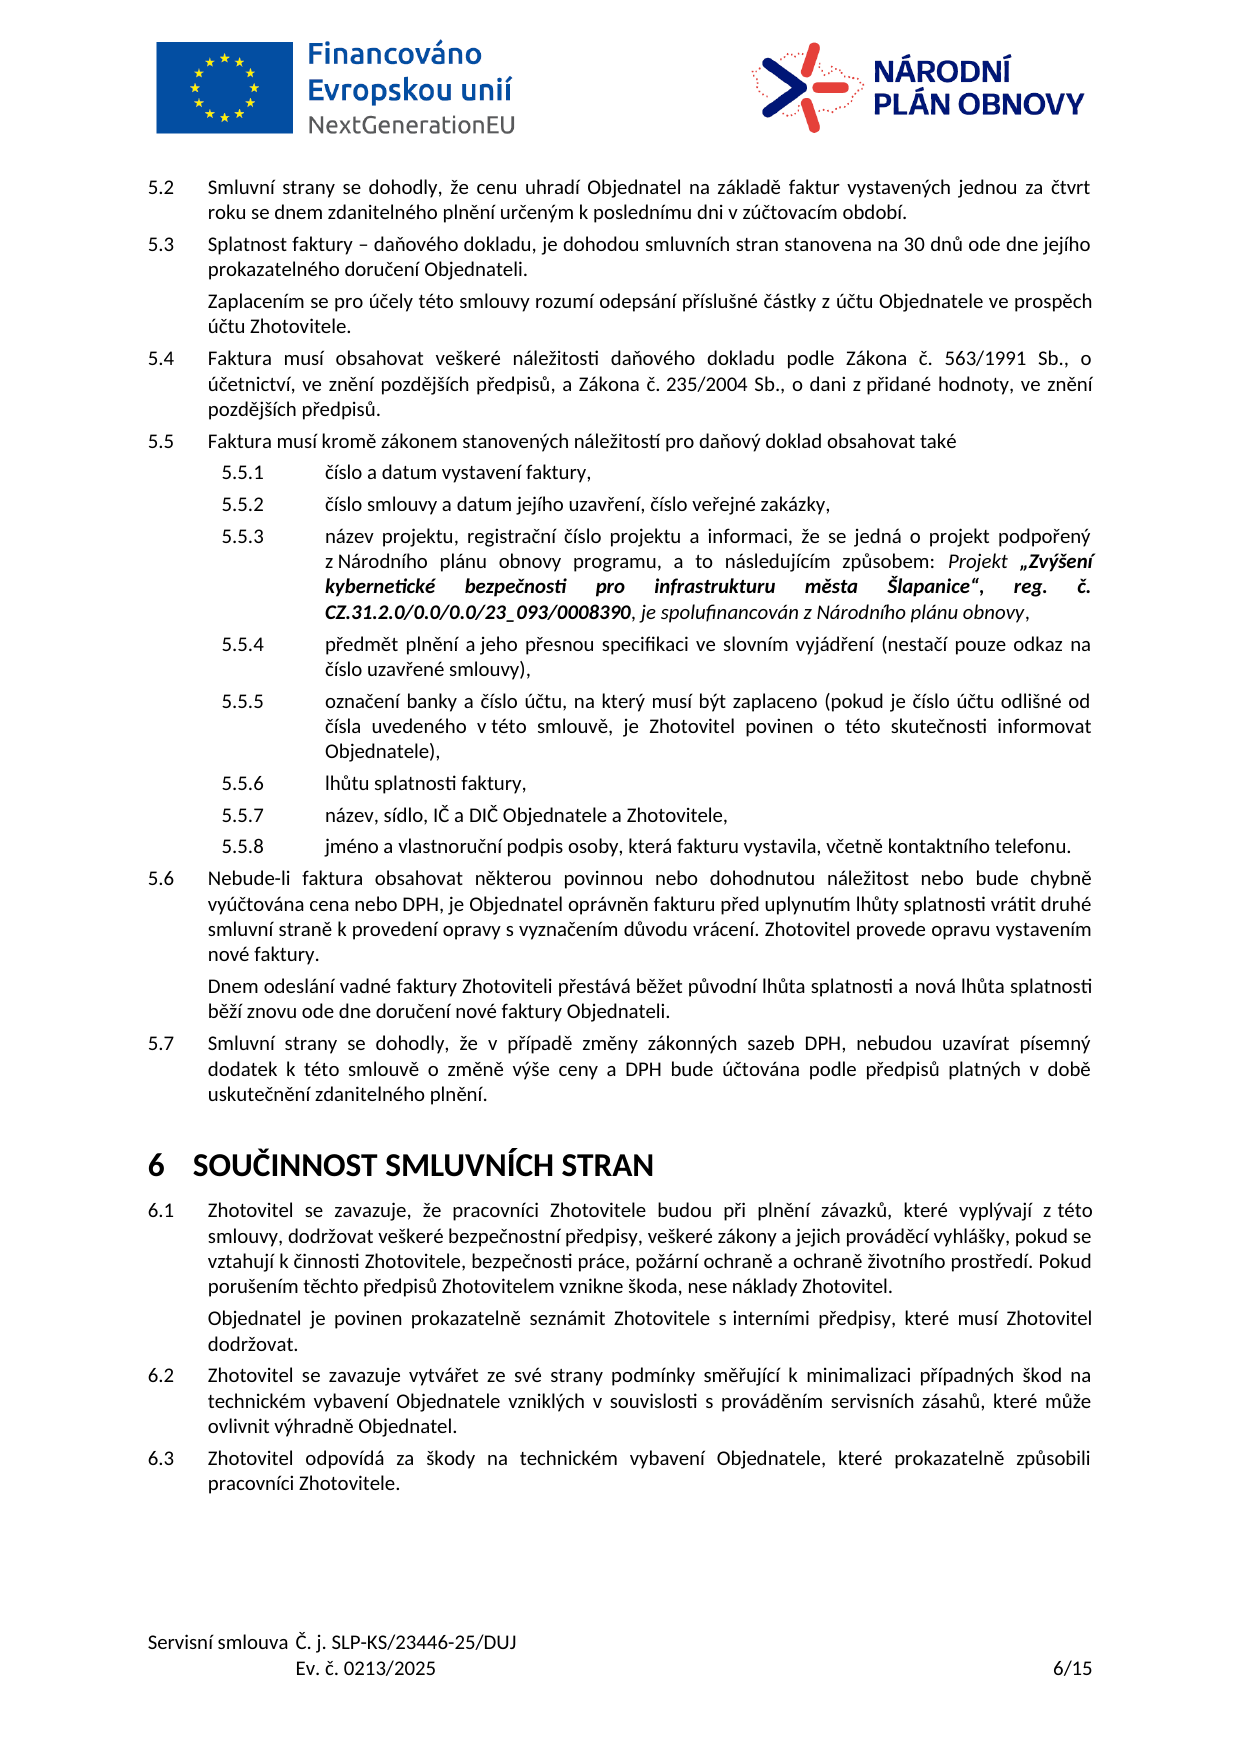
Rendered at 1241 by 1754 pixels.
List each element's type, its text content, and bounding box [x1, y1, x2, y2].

subtitle název, sídlo, IČ a DIČ Objednatele a Zhotovitele, [221, 802, 1093, 827]
subtitle Zhotovitel se zavazuje vytvářet ze své strany podmínky směřující k minimalizaci případných škod na technickém vybavení Objednatele vzniklých v souvislosti s prováděním servisních zásahů, které může ovlivnit výhradně Objednatel. [148, 1362, 1093, 1439]
subtitle číslo smlouvy a datum jejího uzavření, číslo veřejné zakázky, [221, 491, 1093, 517]
subtitle Zhotovitel se zavazuje, že pracovníci Zhotovitele budou při plnění závazků, které vyplývají z této smlouvy, dodržovat veškeré bezpečnostní předpisy, veškeré zákony a jejich prováděcí vyhlášky, pokud se vztahují k činnosti Zhotovitele, bezpečnosti práce, požární ochraně a ochraně životního prostředí. Pokud porušením těchto předpisů Zhotovitelem vznikne škoda, nese náklady Zhotovitel. [148, 1197, 1093, 1299]
subtitle Smluvní strany se dohodly, že v případě změny zákonných sazeb DPH, nebudou uzavírat písemný dodatek k této smlouvě o změně výše ceny a DPH bude účtována podle předpisů platných v době uskutečnění zdanitelného plnění. [148, 1030, 1093, 1107]
subtitle Nebude-li faktura obsahovat některou povinnou nebo dohodnutou náležitost nebo bude chybně vyúčtována cena nebo DPH, je Objednatel oprávněn fakturu před uplynutím lhůty splatnosti vrátit druhé smluvní straně k provedení opravy s vyznačením důvodu vrácení. Zhotovitel provede opravu vystavením nové faktury. [148, 865, 1093, 967]
subtitle Zhotovitel odpovídá za škody na technickém vybavení Objednatele, které prokazatelně způsobili pracovníci Zhotovitele. [148, 1445, 1093, 1496]
subtitle označení banky a číslo účtu, na který musí být zaplaceno (pokud je číslo účtu odlišné od čísla uvedeného v této smlouvě, je Zhotovitel povinen o této skutečnosti informovat Objednatele), [221, 688, 1093, 764]
subtitle Zaplacením se pro účely této smlouvy rozumí odepsání příslušné částky z účtu Objednatele ve prospěch účtu Zhotovitele. [208, 288, 1093, 339]
subtitle lhůtu splatnosti faktury, [221, 770, 1093, 796]
subtitle Faktura musí obsahovat veškeré náležitosti daňového dokladu podle Zákona č. 563/1991 Sb., o účetnictví, ve znění pozdějších předpisů, a Zákona č. 235/2004 Sb., o dani z přidané hodnoty, ve znění pozdějších předpisů. [148, 345, 1093, 422]
subtitle Smluvní strany se dohodly, že cenu uhradí Objednatel na základě faktur vystavených jednou za čtvrt roku se dnem zdanitelného plnění určeným k poslednímu dni v zúčtovacím období. [148, 174, 1093, 225]
subtitle jméno a vlastnoruční podpis osoby, která fakturu vystavila, včetně kontaktního telefonu. [221, 834, 1093, 859]
subtitle název projektu, registrační číslo projektu a informaci, že se jedná o projekt podpořený z Národního plánu obnovy programu, a to následujícím způsobem: Projekt „Zvýšení kybernetické bezpečnosti pro infrastrukturu města Šlapanice“, reg. č. CZ.31.2.0/0.0/0.0/23_093/0008390, je spolufinancován z Národního plánu obnovy, [221, 523, 1093, 624]
subtitle Součinnost smluvních stran [148, 1144, 1093, 1185]
subtitle předmět plnění a jeho přesnou specifikaci ve slovním vyjádření (nestačí pouze odkaz na číslo uzavřené smlouvy), [221, 631, 1093, 682]
subtitle Dnem odeslání vadné faktury Zhotoviteli přestává běžet původní lhůta splatnosti a nová lhůta splatnosti běží znovu ode dne doručení nové faktury Objednateli. [208, 973, 1093, 1024]
subtitle Faktura musí kromě zákonem stanovených náležitostí pro daňový doklad obsahovat také [148, 428, 1093, 453]
picture [147, 29, 1093, 146]
subtitle Splatnost faktury – daňového dokladu, je dohodou smluvních stran stanovena na 30 dnů ode dne jejího prokazatelného doručení Objednateli. [148, 231, 1093, 282]
subtitle číslo a datum vystavení faktury, [221, 459, 1093, 485]
subtitle Objednatel je povinen prokazatelně seznámit Zhotovitele s interními předpisy, které musí Zhotovitel dodržovat. [208, 1305, 1093, 1356]
